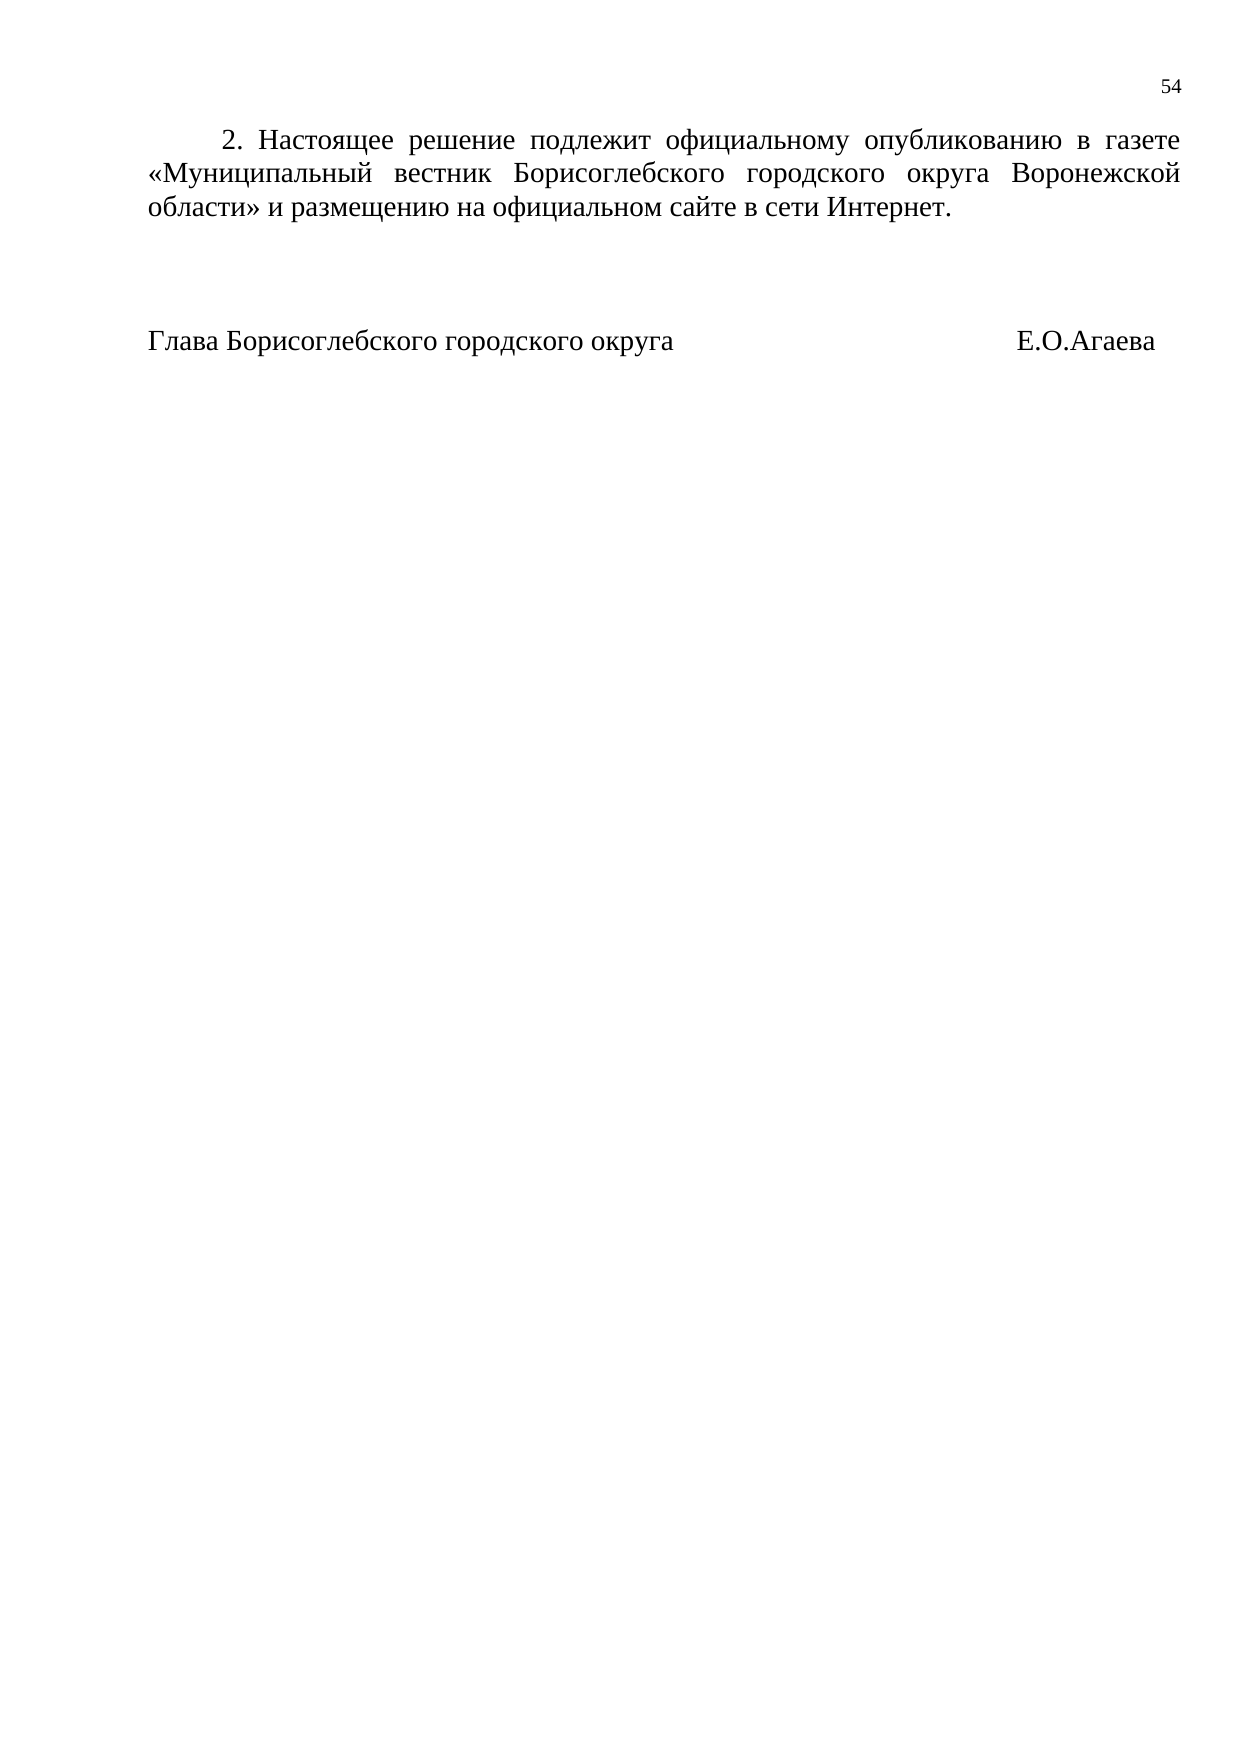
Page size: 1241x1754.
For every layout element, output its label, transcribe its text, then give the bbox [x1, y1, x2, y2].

text 2. Настоящее решение подлежит официальному опубликованию в газете «Муниципальный вестник Борисоглебского городского округа Воронежской области» и размещению на официальном сайте в сети Интернет. [148, 122, 1181, 223]
text Глава Борисоглебского городского округа Е.О.Агаева [148, 323, 1181, 357]
